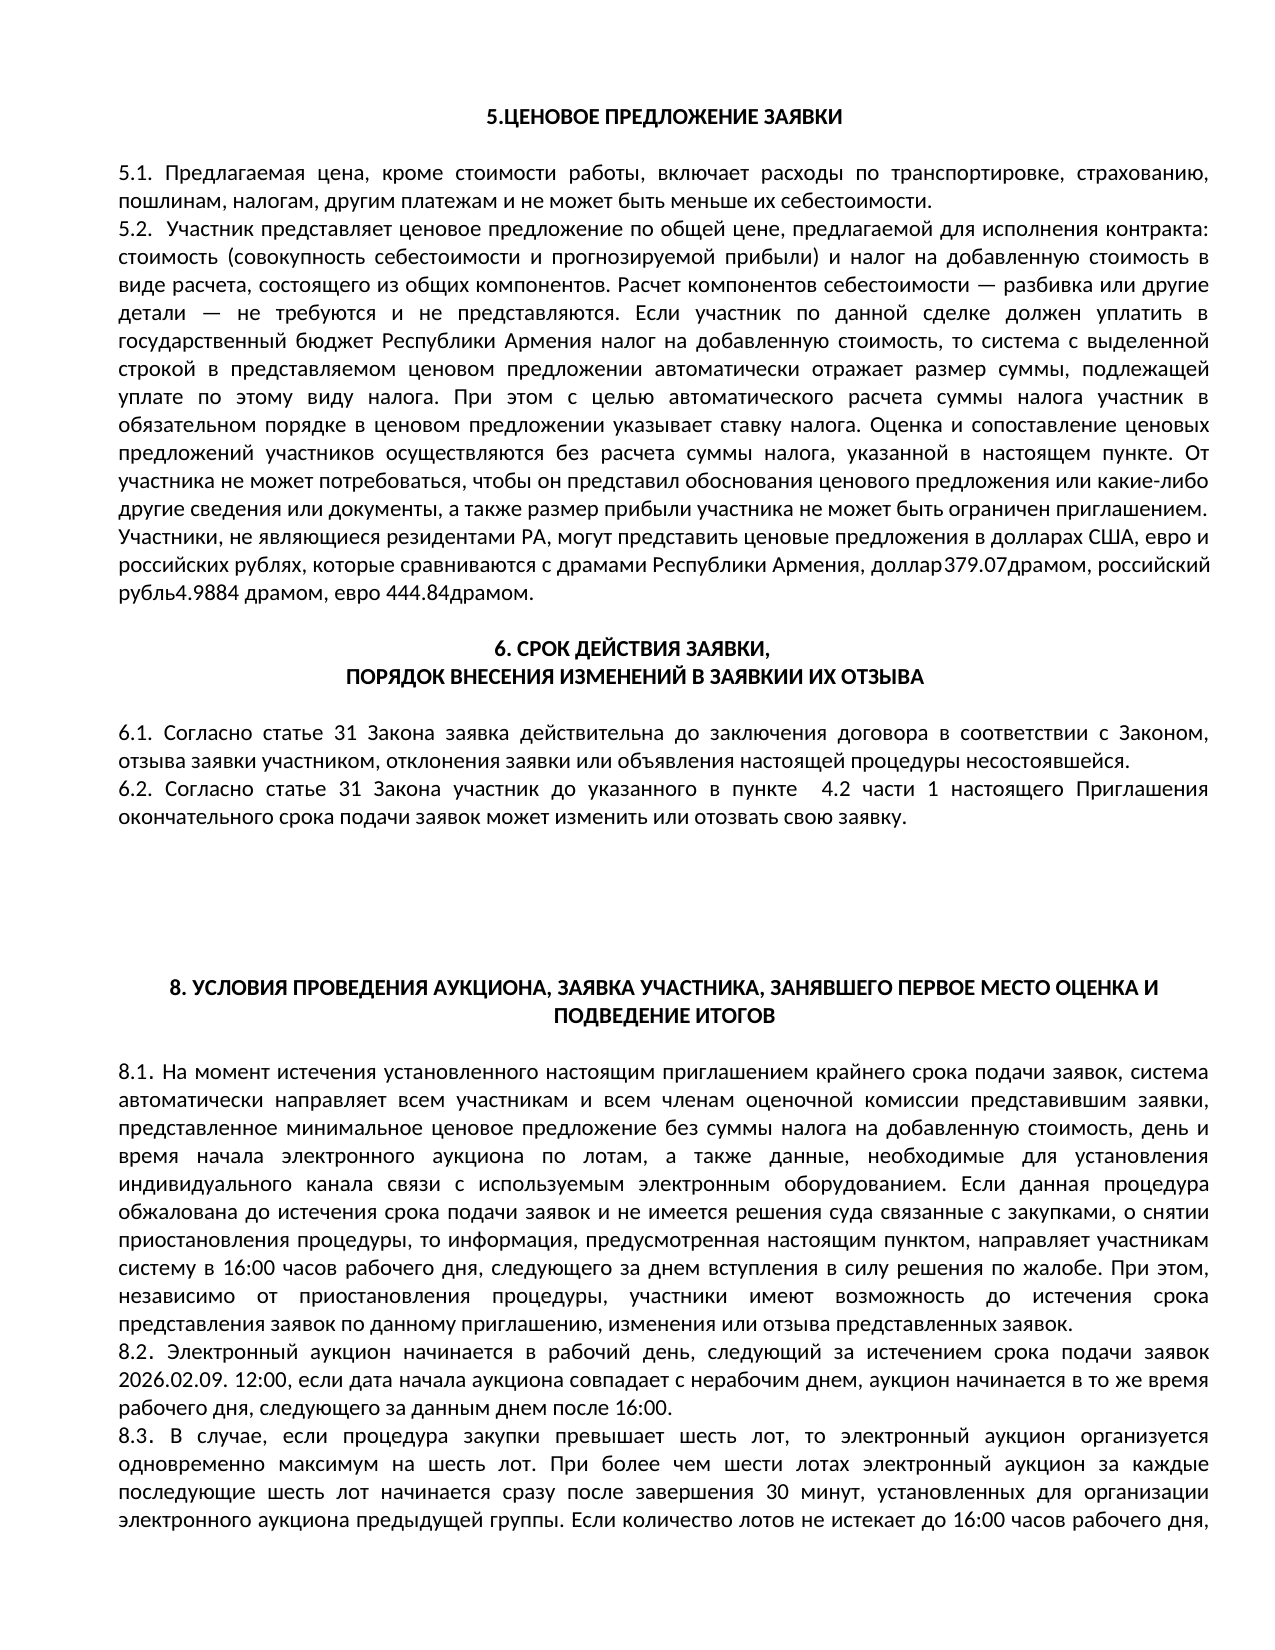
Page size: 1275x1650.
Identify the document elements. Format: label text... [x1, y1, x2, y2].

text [118, 1421, 1211, 1533]
text 8. УСЛОВИЯ ПРОВЕДЕНИЯ АУКЦИОНА, ЗАЯВКА УЧАСТНИКА, ЗАНЯВШЕГО ПЕРВОЕ МЕСТО ОЦЕНКА И ПОДВЕДЕНИЕ ИТОГОВ [118, 973, 1211, 1029]
text 8.1․ На момент истечения установленного настоящим приглашением крайнего срока подачи заявок, система автоматически направляет всем участникам и всем членам оценочной комиссии представившим заявки, представленное минимальное ценовое предложение без суммы налога на добавленную стоимость, день и время начала электронного аукциона по лотам, а также данные, необходимые для установления индивидуального канала связи с используемым электронным оборудованием. Если данная процедура обжалована до истечения срока подачи заявок и не имеется решения суда связанные с закупками, о снятии приостановления процедуры, то информация, предусмотренная настоящим пунктом, направляет участникам систему в 16:00 часов рабочего дня, следующего за днем вступления в силу решения по жалобе. При этом, независимо от приостановления процедуры, участники имеют возможность до истечения срока представления заявок по данному приглашению, изменения или отзыва представленных заявок. [118, 1057, 1211, 1337]
text 5.1. Предлагаемая цена, кроме стоимости работы, включает расходы по транспортировке, страхованию, пошлинам, налогам, другим платежам и не может быть меньше их себестоимости. [118, 158, 1211, 214]
text 5.ЦЕНОВОЕ ПРЕДЛОЖЕНИЕ ЗАЯВКИ [118, 102, 1211, 130]
text 6. СРОК ДЕЙСТВИЯ ЗАЯВКИ, ПОРЯДОК ВНЕСЕНИЯ ИЗМЕНЕНИЙ В ЗАЯВКИИ ИХ ОТЗЫВА [118, 634, 1152, 690]
text 6.2. Согласно статье 31 Закона участник до указанного в пункте 4.2 части 1 настоящего Приглашения окончательного срока подачи заявок может изменить или отозвать свою заявку. [118, 774, 1211, 830]
text 6.1. Согласно статье 31 Закона заявка действительна до заключения договора в соответствии с Законом, отзыва заявки участником, отклонения заявки или объявления настоящей процедуры несостоявшейся. [118, 718, 1211, 774]
text 5.2. Участник представляет ценовое предложение по общей цене, предлагаемой для исполнения контракта: стоимость (совокупность себестоимости и прогнозируемой прибыли) и налог на добавленную стоимость в виде расчета, состоящего из общих компонентов. Расчет компонентов себестоимости — разбивка или другие детали — не требуются и не представляются. Если участник по данной сделке должен уплатить в государственный бюджет Республики Армения налог на добавленную стоимость, то система с выделенной строкой в представляемом ценовом предложении автоматически отражает размер суммы, подлежащей уплате по этому виду налога. При этом с целью автоматического расчета суммы налога участник в обязательном порядке в ценовом предложении указывает ставку налога. Оценка и сопоставление ценовых предложений участников осуществляются без расчета суммы налога, указанной в настоящем пункте. От участника не может потребоваться, чтобы он представил обоснования ценового предложения или какие-либо другие сведения или документы, а также размер прибыли участника не может быть ограничен приглашением. [118, 214, 1211, 522]
text Участники, не являющиеся резидентами РА, могут представить ценовые предложения в долларах США, евро и российских рублях, которые сравниваются с драмами Республики Армения, доллар379.07драмом, российский рубль4.9884 драмом, евро 444.84драмом. [118, 522, 1211, 606]
text 8.2․ Электронный аукцион начинается в рабочий день, следующий за истечением срока подачи заявок 2026.02.09. 12:00 , если дата начала аукциона совпадает с нерабочим днем, аукцион начинается в то же время рабочего дня, следующего за данным днем после 16:00. [118, 1337, 1211, 1421]
